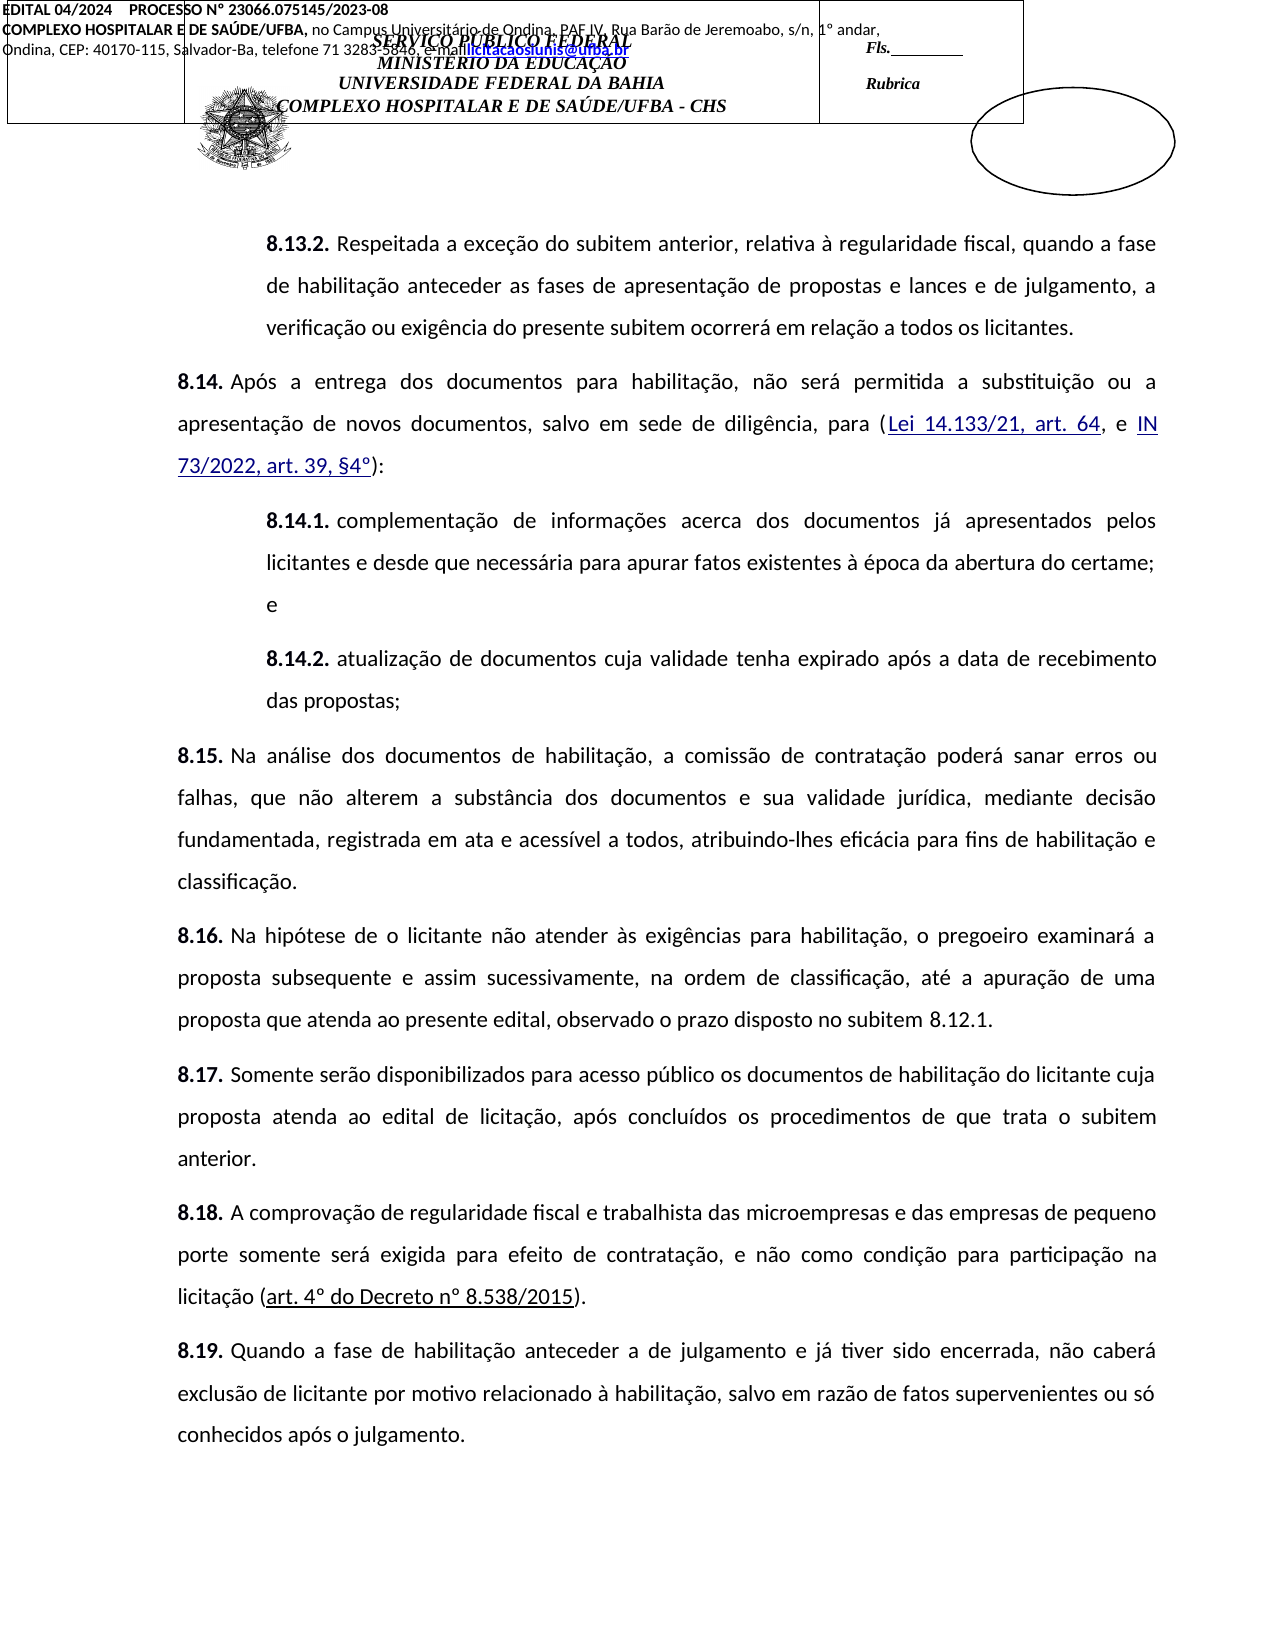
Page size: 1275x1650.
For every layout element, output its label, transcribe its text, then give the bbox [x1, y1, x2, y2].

list atualização de documentos cuja validade tenha expirado após a data de recebimento das propostas; [266, 644, 1157, 714]
list A comprovação de regularidade fiscal e trabalhista das microempresas e das empresas de pequeno porte somente será exigida para efeito de contratação, e não como condição para participação na licitação (art. 4º do Decreto nº 8.538/2015). [177, 1198, 1157, 1310]
list Após a entrega dos documentos para habilitação, não será permitida a substituição ou a apresentação de novos documentos, salvo em sede de diligência, para (Lei 14.133/21, art. 64, e IN 73/2022, art. 39, §4º): [177, 367, 1158, 479]
list Somente serão disponibilizados para acesso público os documentos de habilitação do licitante cuja proposta atenda ao edital de licitação, após concluídos os procedimentos de que trata o subitem anterior. [177, 1060, 1157, 1172]
list Quando a fase de habilitação anteceder a de julgamento e já tiver sido encerrada, não caberá exclusão de licitante por motivo relacionado à habilitação, salvo em razão de fatos supervenientes ou só conhecidos após o julgamento. [177, 1337, 1158, 1449]
list Na hipótese de o licitante não atender às exigências para habilitação, o pregoeiro examinará a proposta subsequente e assim sucessivamente, na ordem de classificação, até a apuração de uma proposta que atenda ao presente edital, observado o prazo disposto no subitem 8.12.1. [177, 921, 1157, 1033]
picture [197, 124, 292, 170]
list complementação de informações acerca dos documentos já apresentados pelos licitantes e desde que necessária para apurar fatos existentes à época da abertura do certame; e [266, 506, 1157, 618]
picture [197, 86, 292, 123]
list Respeitada a exceção do subitem anterior, relativa à regularidade fiscal, quando a fase de habilitação anteceder as fases de apresentação de propostas e lances e de julgamento, a verificação ou exigência do presente subitem ocorrerá em relação a todos os licitantes. [266, 229, 1157, 341]
list Na análise dos documentos de habilitação, a comissão de contratação poderá sanar erros ou falhas, que não alterem a substância dos documentos e sua validade jurídica, mediante decisão fundamentada, registrada em ata e acessível a todos, atribuindo-lhes eficácia para fins de habilitação e classificação. [177, 741, 1157, 895]
